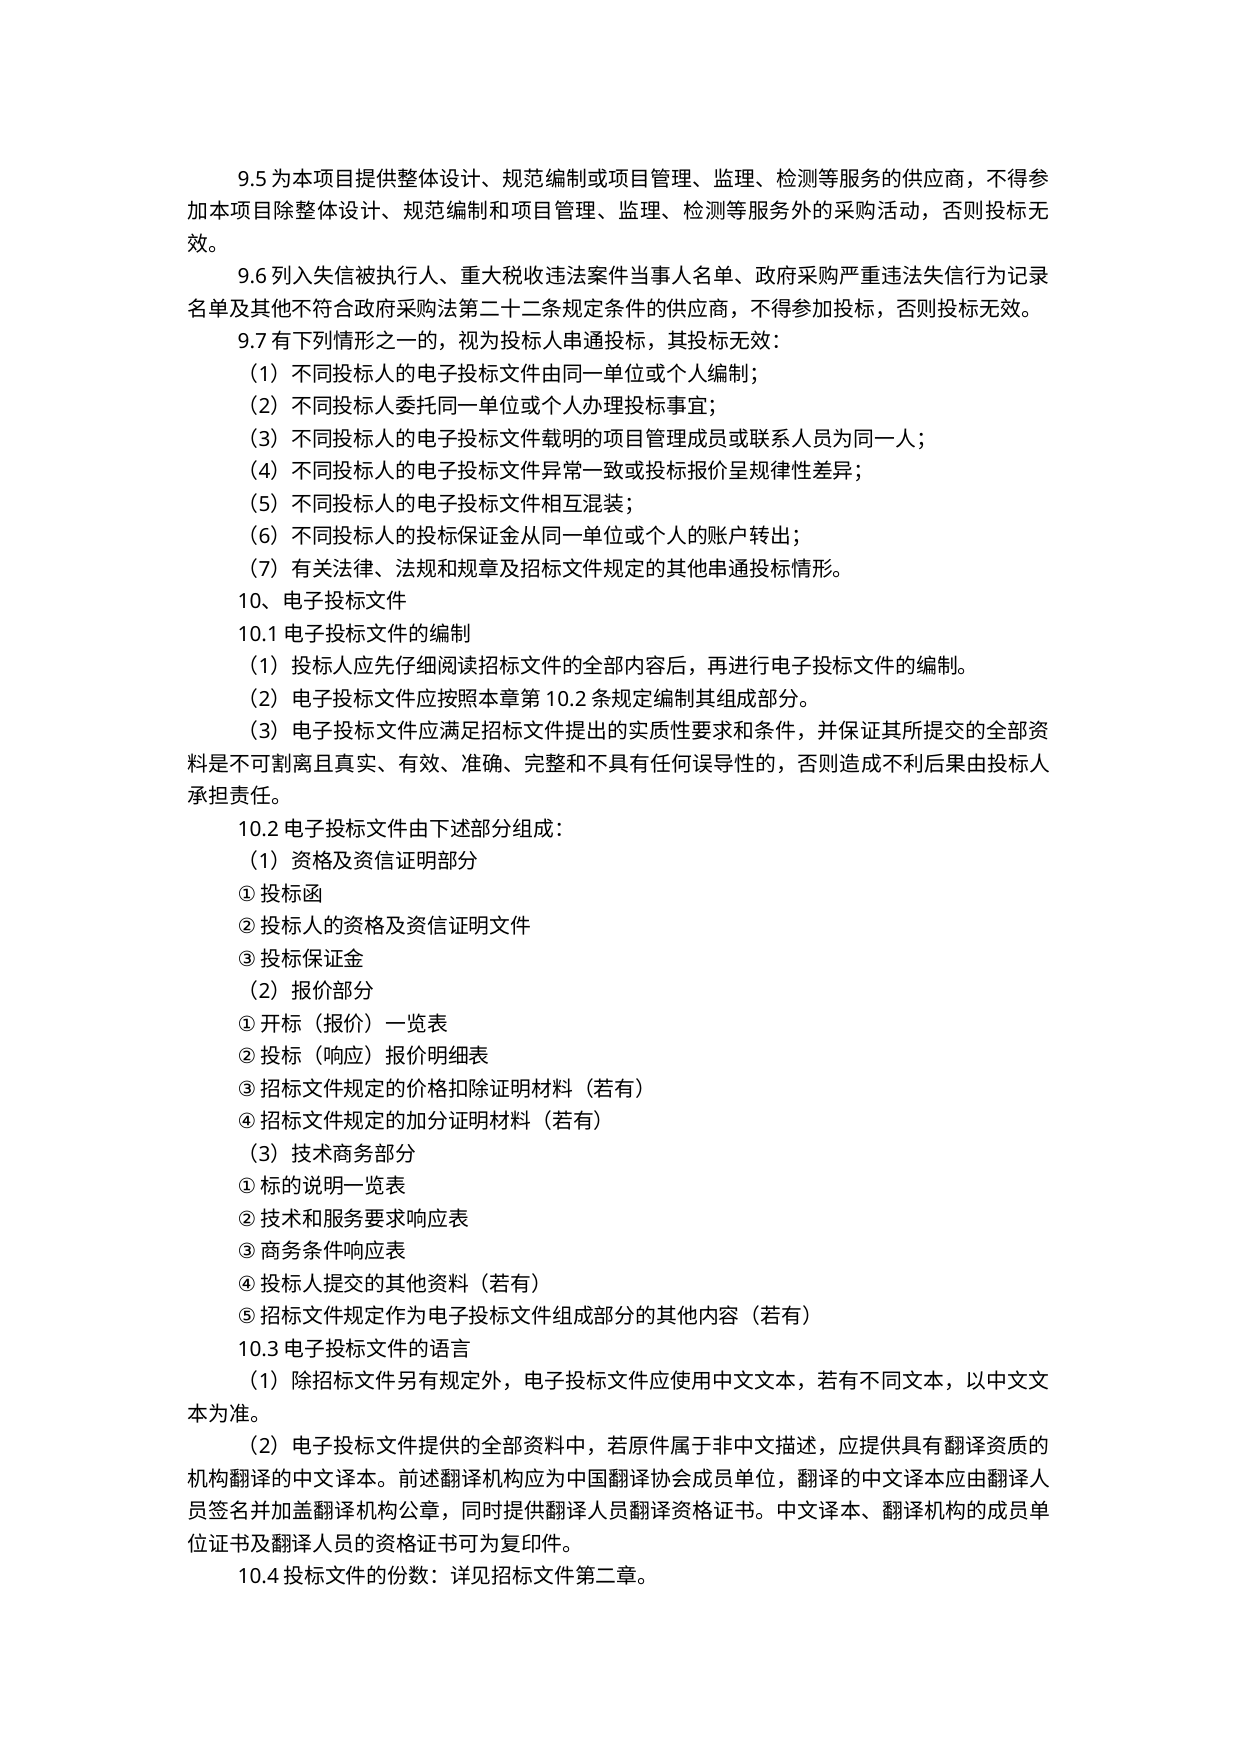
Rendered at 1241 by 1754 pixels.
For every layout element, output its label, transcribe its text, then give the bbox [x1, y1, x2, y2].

text ③招标文件规定的价格扣除证明材料（若有） [187, 1072, 1053, 1104]
text （1）资格及资信证明部分 [187, 844, 1053, 877]
text （2）电子投标文件应按照本章第10.2条规定编制其组成部分。 [187, 682, 1053, 714]
text （2）不同投标人委托同一单位或个人办理投标事宜； [187, 389, 1053, 422]
text ⑤招标文件规定作为电子投标文件组成部分的其他内容（若有） [187, 1299, 1053, 1332]
text （4）不同投标人的电子投标文件异常一致或投标报价呈规律性差异； [187, 454, 1053, 487]
text （3）技术商务部分 [187, 1137, 1053, 1169]
text （3）不同投标人的电子投标文件载明的项目管理成员或联系人员为同一人； [187, 422, 1053, 454]
text 10.3电子投标文件的语言 [187, 1332, 1053, 1364]
text 9.6列入失信被执行人、重大税收违法案件当事人名单、政府采购严重违法失信行为记录名单及其他不符合政府采购法第二十二条规定条件的供应商，不得参加投标，否则投标无效。 [187, 259, 1053, 324]
text 10.4投标文件的份数：详见招标文件第二章。 [187, 1559, 1053, 1592]
text （1）投标人应先仔细阅读招标文件的全部内容后，再进行电子投标文件的编制。 [187, 649, 1053, 682]
text 9.5为本项目提供整体设计、规范编制或项目管理、监理、检测等服务的供应商，不得参加本项目除整体设计、规范编制和项目管理、监理、检测等服务外的采购活动，否则投标无效。 [187, 162, 1053, 259]
text ①开标（报价）一览表 [187, 1007, 1053, 1039]
text ③商务条件响应表 [187, 1234, 1053, 1267]
text （6）不同投标人的投标保证金从同一单位或个人的账户转出； [187, 519, 1053, 552]
text （2）报价部分 [187, 974, 1053, 1007]
text ④招标文件规定的加分证明材料（若有） [187, 1104, 1053, 1137]
text 10.2电子投标文件由下述部分组成： [187, 812, 1053, 844]
text （7）有关法律、法规和规章及招标文件规定的其他串通投标情形。 [187, 552, 1053, 584]
text ②投标（响应）报价明细表 [187, 1039, 1053, 1072]
text （1）除招标文件另有规定外，电子投标文件应使用中文文本，若有不同文本，以中文文本为准。 [187, 1364, 1053, 1429]
text （3）电子投标文件应满足招标文件提出的实质性要求和条件，并保证其所提交的全部资料是不可割离且真实、有效、准确、完整和不具有任何误导性的，否则造成不利后果由投标人承担责任。 [187, 714, 1053, 812]
text （2）电子投标文件提供的全部资料中，若原件属于非中文描述，应提供具有翻译资质的机构翻译的中文译本。前述翻译机构应为中国翻译协会成员单位，翻译的中文译本应由翻译人员签名并加盖翻译机构公章，同时提供翻译人员翻译资格证书。中文译本、翻译机构的成员单位证书及翻译人员的资格证书可为复印件。 [187, 1429, 1053, 1559]
text （5）不同投标人的电子投标文件相互混装； [187, 487, 1053, 519]
text ①投标函 [187, 877, 1053, 909]
text 10、电子投标文件 [187, 584, 1053, 617]
text ②投标人的资格及资信证明文件 [187, 909, 1053, 942]
text 9.7有下列情形之一的，视为投标人串通投标，其投标无效： [187, 324, 1053, 357]
text ②技术和服务要求响应表 [187, 1202, 1053, 1234]
text ④投标人提交的其他资料（若有） [187, 1267, 1053, 1299]
text 10.1电子投标文件的编制 [187, 617, 1053, 649]
text （1）不同投标人的电子投标文件由同一单位或个人编制； [187, 357, 1053, 389]
text ①标的说明一览表 [187, 1169, 1053, 1202]
text ③投标保证金 [187, 942, 1053, 974]
